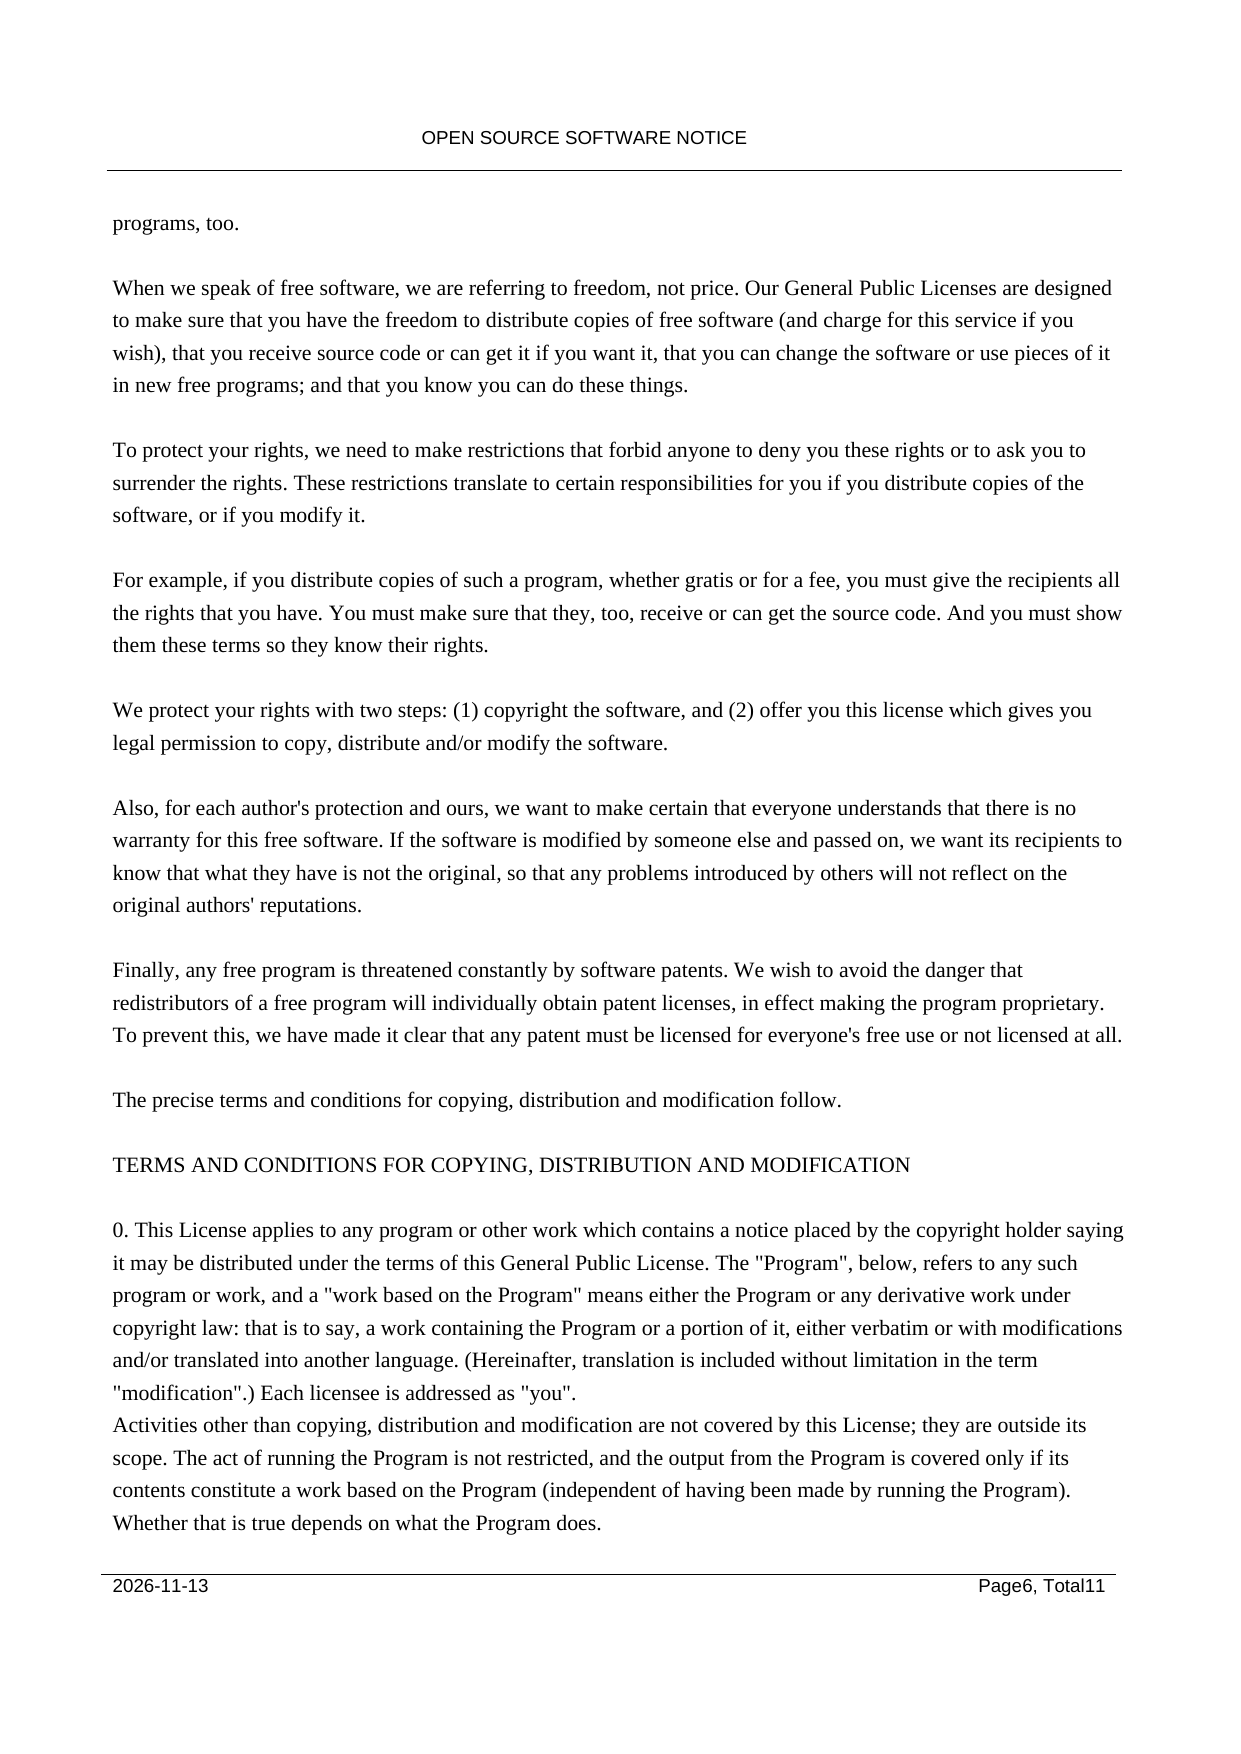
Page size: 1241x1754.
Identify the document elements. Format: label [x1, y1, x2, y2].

text [112, 206, 1128, 1539]
